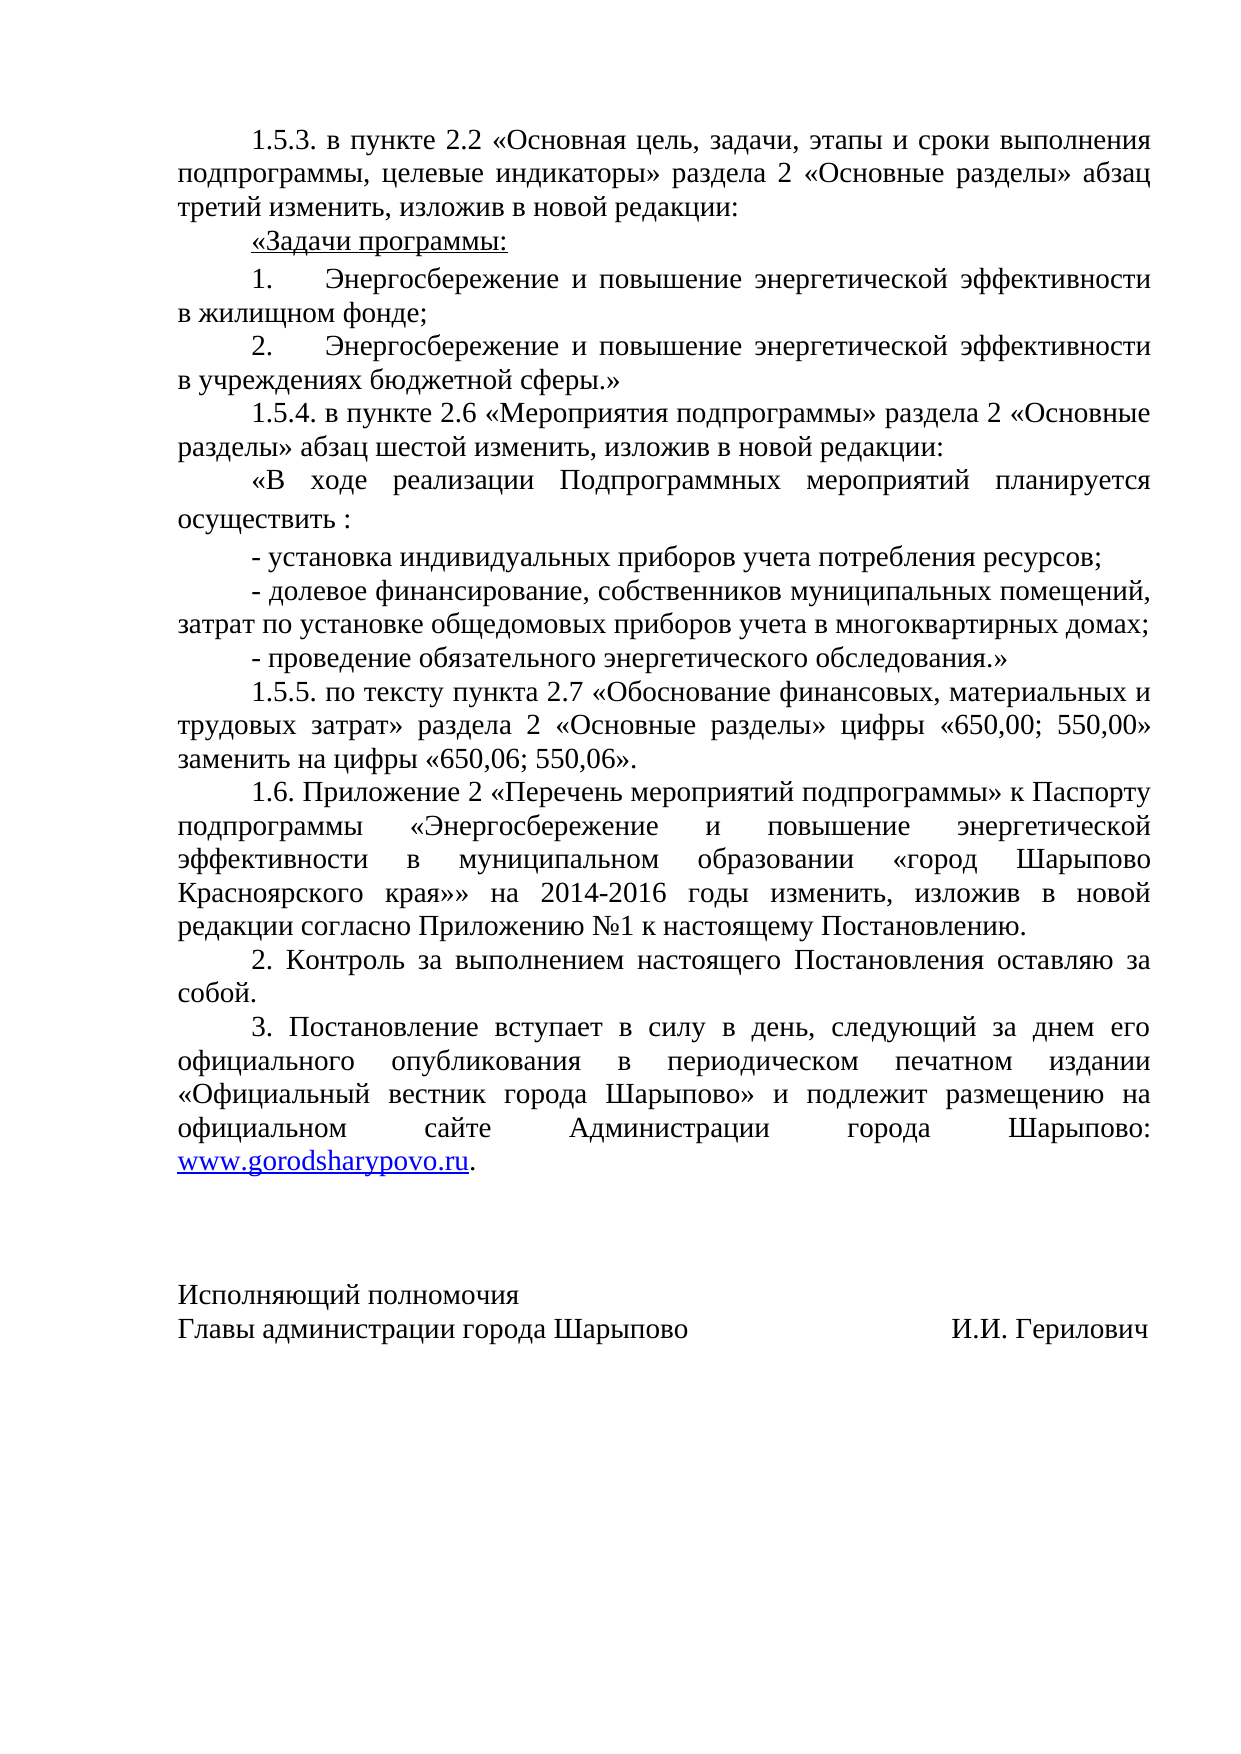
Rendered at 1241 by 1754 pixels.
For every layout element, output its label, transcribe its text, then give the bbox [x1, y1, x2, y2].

text «Задачи программы: [177, 223, 1152, 256]
text Исполняющий полномочия [177, 1277, 1152, 1311]
list Энергосбережение и повышение энергетической эффективности в жилищном фонде; [177, 261, 1152, 328]
list Энергосбережение и повышение энергетической эффективности в учреждениях бюджетной сферы.» [177, 328, 1152, 395]
text - долевое финансирование, собственников муниципальных помещений, затрат по установке общедомовых приборов учета в многоквартирных домах; [177, 573, 1152, 640]
list 1.5.4. в пункте 2.6 «Мероприятия подпрограммы» раздела 2 «Основные разделы» абзац шестой изменить, изложив в новой редакции: [177, 395, 1152, 462]
text Главы администрации города Шарыпово И.И. Герилович [177, 1311, 1152, 1344]
text «В ходе реализации Подпрограммных мероприятий планируется осуществить : [177, 462, 1152, 534]
list 1.5.3. в пункте 2.2 «Основная цель, задачи, этапы и сроки выполнения подпрограммы, целевые индикаторы» раздела 2 «Основные разделы» абзац третий изменить, изложив в новой редакции: [177, 122, 1152, 223]
list 2. Контроль за выполнением настоящего Постановления оставляю за собой. [177, 942, 1152, 1009]
text 1.5.5. по тексту пункта 2.7 «Обоснование финансовых, материальных и трудовых затрат» раздела 2 «Основные разделы» цифры «650,00; 550,00» заменить на цифры «650,06; 550,06». [177, 674, 1152, 774]
text - установка индивидуальных приборов учета потребления ресурсов; [177, 539, 1152, 573]
text - проведение обязательного энергетического обследования.» [177, 640, 1152, 674]
list 1.6. Приложение 2 «Перечень мероприятий подпрограммы» к Паспорту подпрограммы «Энергосбережение и повышение энергетической эффективности в муниципальном образовании «город Шарыпово Красноярского края»» на 2014-2016 годы изменить, изложив в новой редакции согласно Приложению №1 к настоящему Постановлению. [177, 774, 1152, 942]
list 3. Постановление вступает в силу в день, следующий за днем его официального опубликования в периодическом печатном издании «Официальный вестник города Шарыпово» и подлежит размещению на официальном сайте Администрации города Шарыпово: www.gorodsharypovo.ru. [177, 1009, 1152, 1177]
